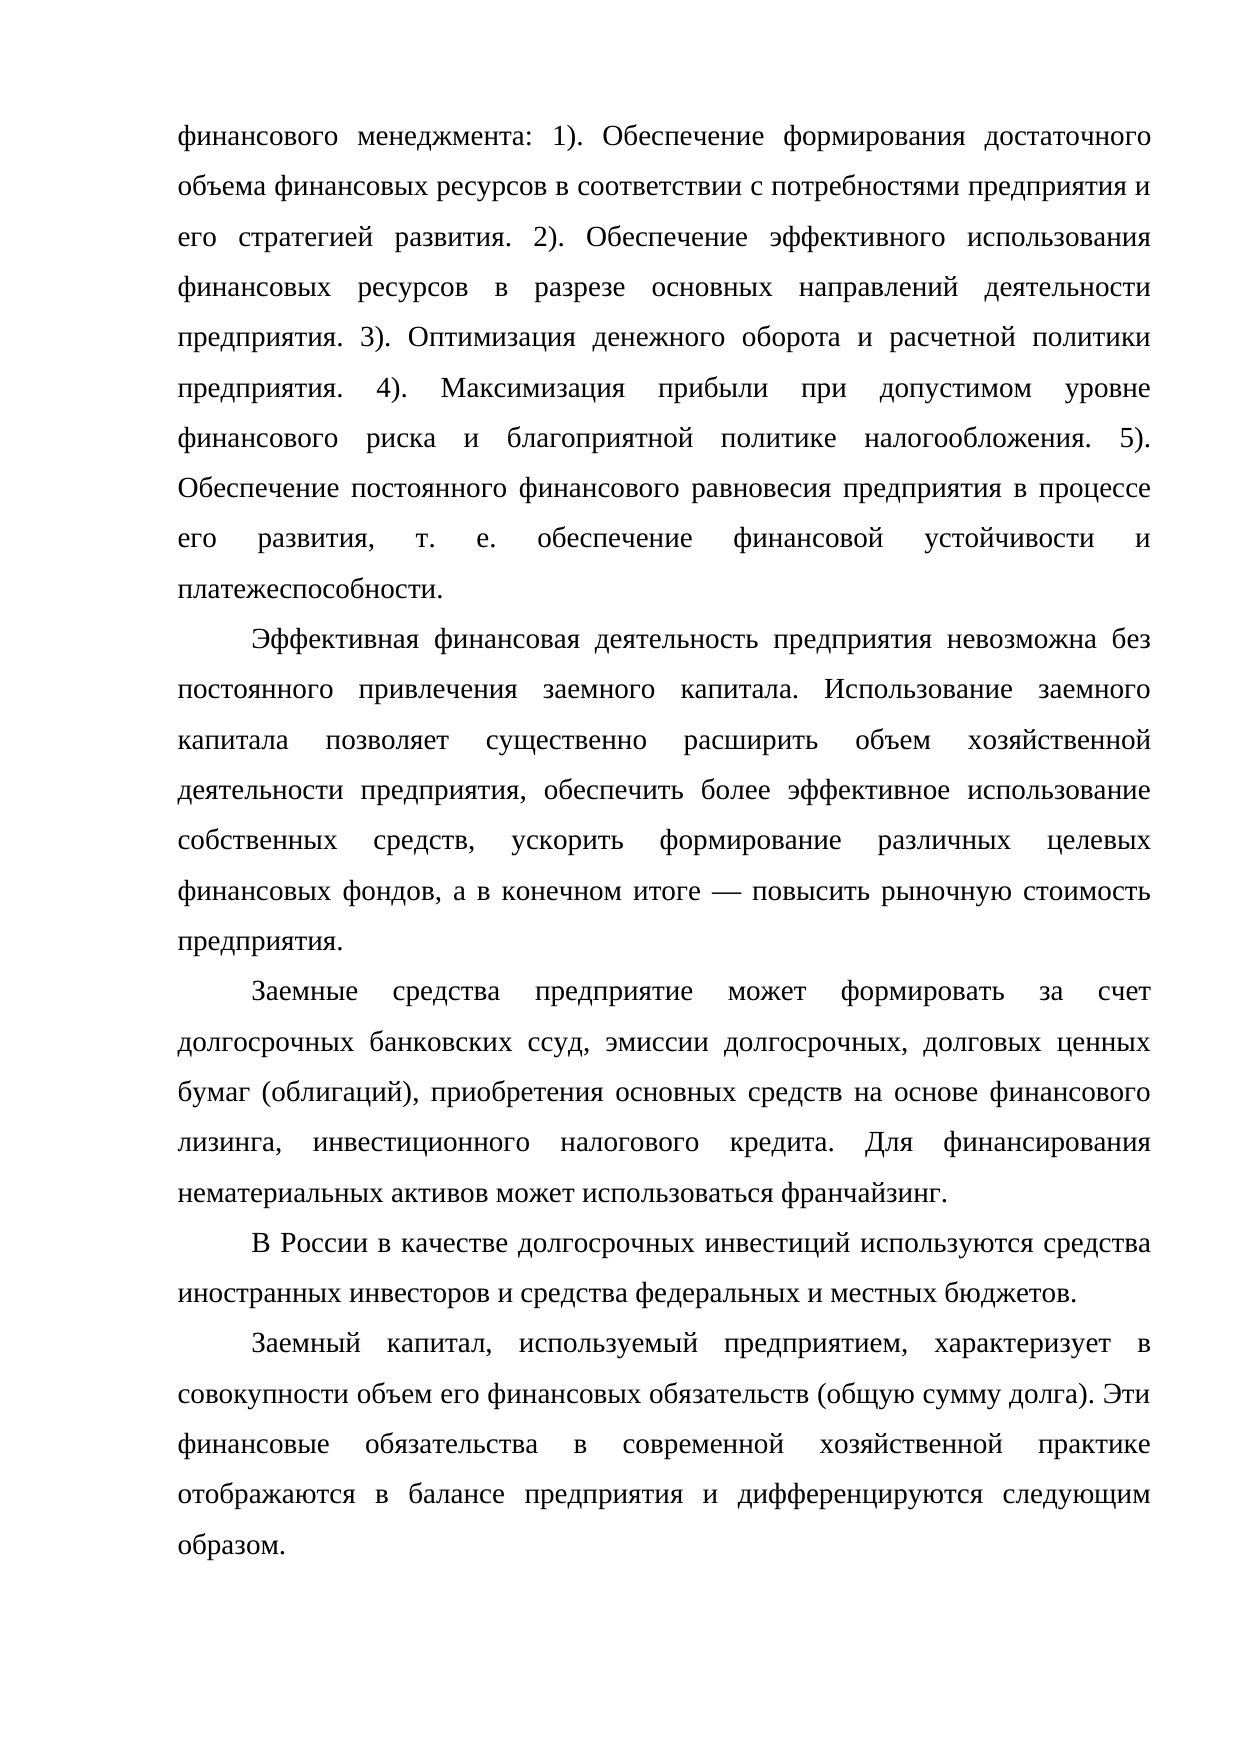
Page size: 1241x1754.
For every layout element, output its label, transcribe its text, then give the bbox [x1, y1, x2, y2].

text Заемный капитал, используемый предприятием, характеризует в совокупности объем его финансовых обязательств (общую сумму долга). Эти финансовые обязательства в современной хозяйственной практике отображаются в балансе предприятия и дифференцируются следующим образом. [177, 1326, 1152, 1560]
text Заемные средства предприятие может формировать за счет долгосрочных банковских ссуд, эмиссии долгосрочных, долговых ценных бумаг (облигаций), приобретения основных средств на основе финансового лизинга, инвестиционного налогового кредита. Для финансирования нематериальных активов может использоваться франчайзинг. [177, 973, 1152, 1208]
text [177, 118, 1152, 604]
text В России в качестве долгосрочных инвестиций используются средства иностранных инвесторов и средства федеральных и местных бюджетов. [177, 1225, 1152, 1309]
text Эффективная финансовая деятельность предприятия невозможна без постоянного привлечения заемного капитала. Использование заемного капитала позволяет существенно расширить объем хозяйственной деятельности предприятия, обеспечить более эффективное использование собственных средств, ускорить формирование различных целевых финансовых фондов, а в конечном итоге — повысить рыночную стоимость предприятия. [177, 621, 1152, 957]
